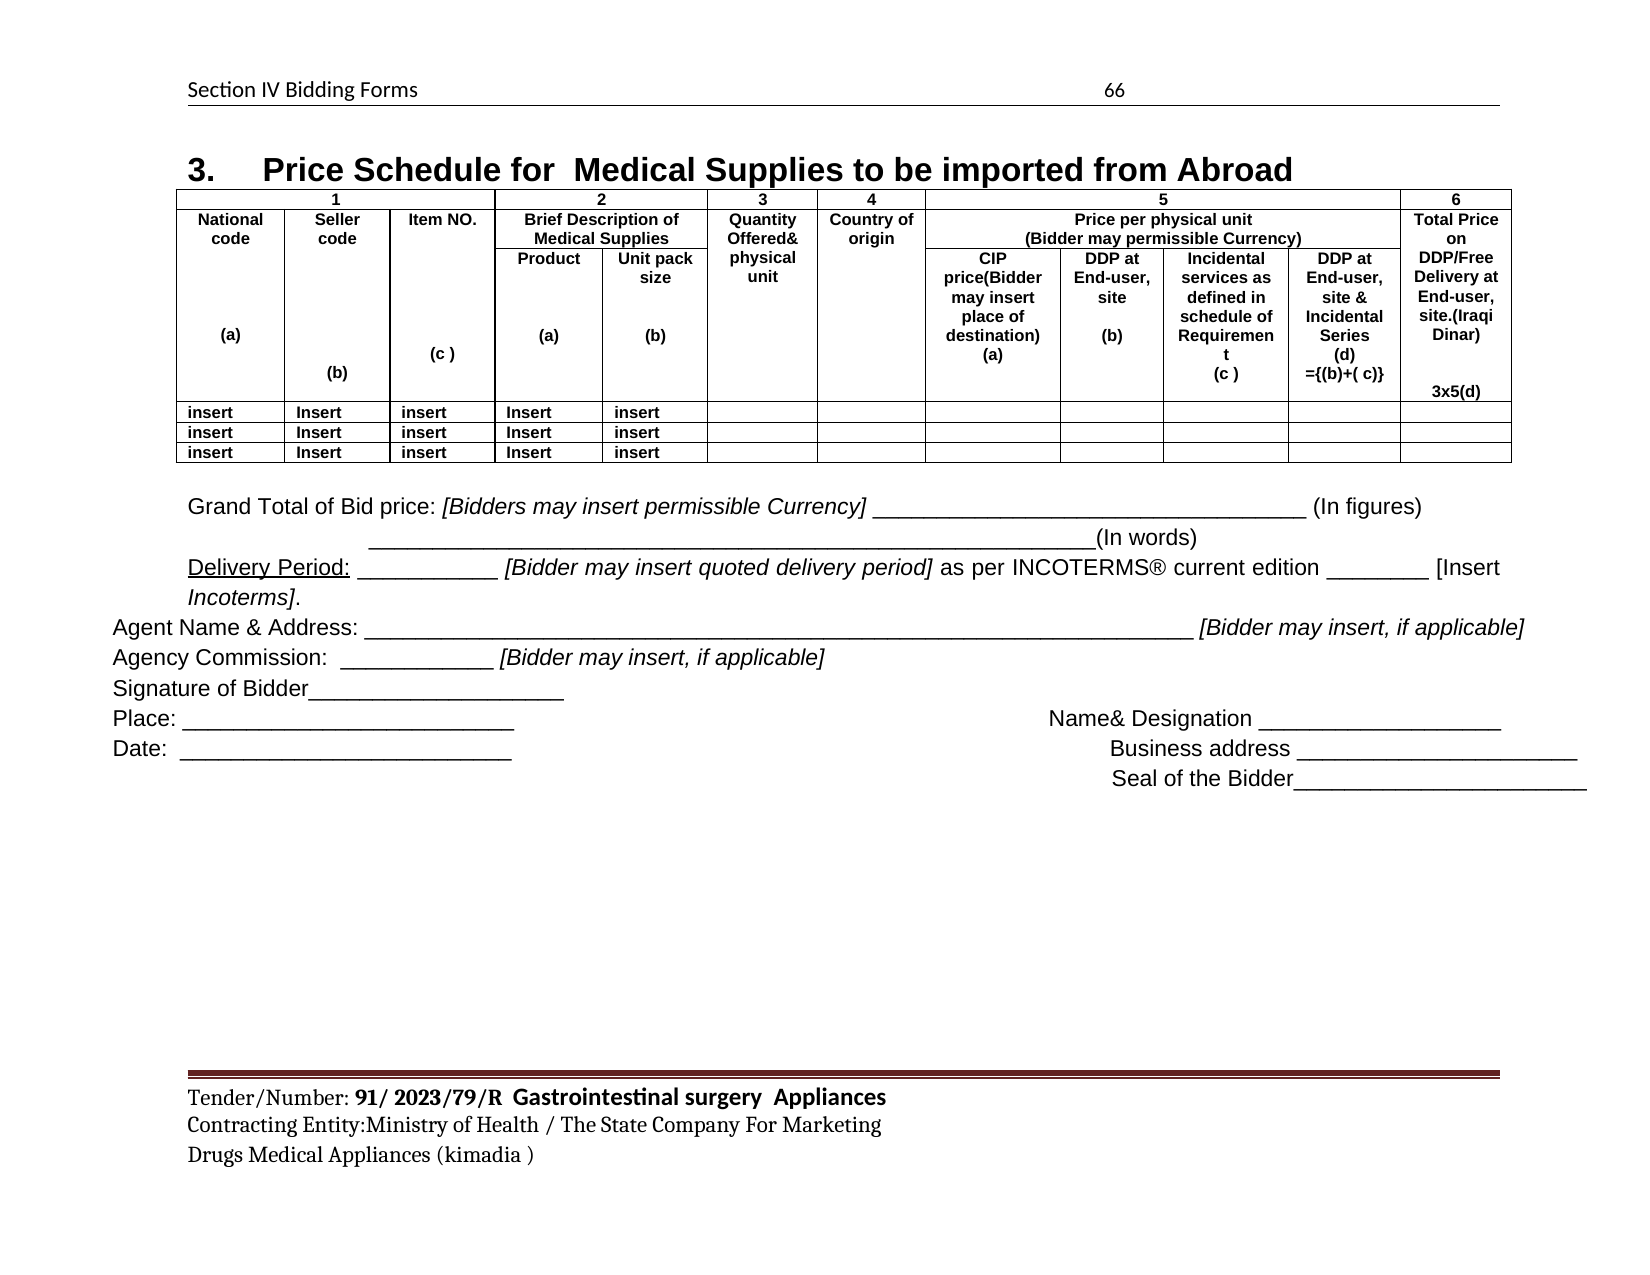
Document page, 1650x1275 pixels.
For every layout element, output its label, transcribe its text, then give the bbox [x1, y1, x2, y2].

table_cell DDP at End-user, site & Incidental Series (d) ={(b)+( c)} [1289, 249, 1400, 401]
table_cell [1061, 423, 1163, 442]
text Seal of the Bidder_______________________ [112, 765, 1594, 791]
table_cell insert [603, 402, 707, 422]
table_cell [708, 423, 817, 442]
table_cell Insert [496, 402, 602, 422]
table_cell [1164, 423, 1288, 442]
table_header 3 [708, 190, 817, 209]
table_header 5 [926, 190, 1400, 209]
table_cell insert [177, 423, 284, 442]
table_cell Incidental services as defined in schedule of Requirement (c ) [1164, 249, 1288, 401]
table_cell Insert [496, 423, 602, 442]
table_cell [1061, 443, 1163, 462]
table_cell [818, 443, 925, 462]
table_cell insert [177, 443, 284, 462]
table_cell Insert [285, 402, 389, 422]
table_header 1 [177, 190, 494, 209]
table_cell [818, 402, 925, 422]
table_cell insert [391, 443, 494, 462]
table_cell [708, 402, 817, 422]
table_header 6 [1401, 190, 1511, 209]
table_header 4 [818, 190, 925, 209]
text Delivery Period: ___________ [Bidder may insert quoted delivery period] as per INCOTERMS® current edition ________ [Insert Incoterms]. [187, 554, 1500, 610]
text Date: __________________________ Business address ______________________ [112, 735, 1594, 761]
table_cell Country of origin [818, 210, 925, 401]
table_cell Insert [285, 423, 389, 442]
table_cell [1289, 402, 1400, 422]
table_cell [1401, 423, 1511, 442]
table_cell [1164, 443, 1288, 462]
table_cell Insert [285, 443, 389, 462]
table_cell Quantity Offered& physical unit [708, 210, 817, 401]
table_cell [1401, 402, 1511, 422]
table_cell [708, 443, 817, 462]
table_cell Unit pack size (b) [603, 249, 707, 401]
table_cell [926, 443, 1060, 462]
table_cell [1401, 443, 1511, 462]
table_cell insert [603, 443, 707, 462]
table_cell [1289, 423, 1400, 442]
table_cell insert [391, 402, 494, 422]
table_cell National code (a) [177, 210, 284, 401]
table_cell [926, 402, 1060, 422]
table_cell Item NO. (c ) [391, 210, 494, 401]
table_cell CIP price(Bidder may insert place of destination) (a) [926, 249, 1060, 401]
table_cell Price per physical unit (Bidder may permissible Currency) [926, 210, 1400, 248]
table_cell [1061, 402, 1163, 422]
table_cell Total Price on DDP/Free Delivery at End-user, site.(Iraqi Dinar) 3x5(d) [1401, 210, 1511, 401]
table_cell Brief Description of Medical Supplies [496, 210, 707, 248]
table_cell Product (a) [496, 249, 602, 401]
table_cell insert [391, 423, 494, 442]
table_header 2 [496, 190, 707, 209]
text _________________________________________________________(In words) [187, 523, 1500, 550]
text Signature of Bidder____________________ [112, 674, 1500, 701]
table_cell insert [177, 402, 284, 422]
table_cell [1289, 443, 1400, 462]
text Place: __________________________ Name& Designation ___________________ [112, 705, 1594, 731]
text Agency Commission: ____________ [Bidder may insert, if applicable] [112, 644, 1594, 671]
subtitle 3. Price Schedule for Medical Supplies to be imported from Abroad [187, 150, 1500, 188]
table_cell [1164, 402, 1288, 422]
text Grand Total of Bid price: [Bidders may insert permissible Currency] __________________________________ (In figures) [187, 493, 1500, 519]
table_cell DDP at End-user, site (b) [1061, 249, 1163, 401]
table_cell insert [603, 423, 707, 442]
table_cell [818, 423, 925, 442]
table_cell [926, 423, 1060, 442]
table_cell Seller code (b) [285, 210, 389, 401]
text Agent Name & Address: _________________________________________________________________ [Bidder may insert, if applicable] [112, 614, 1594, 640]
table_cell Insert [496, 443, 602, 462]
